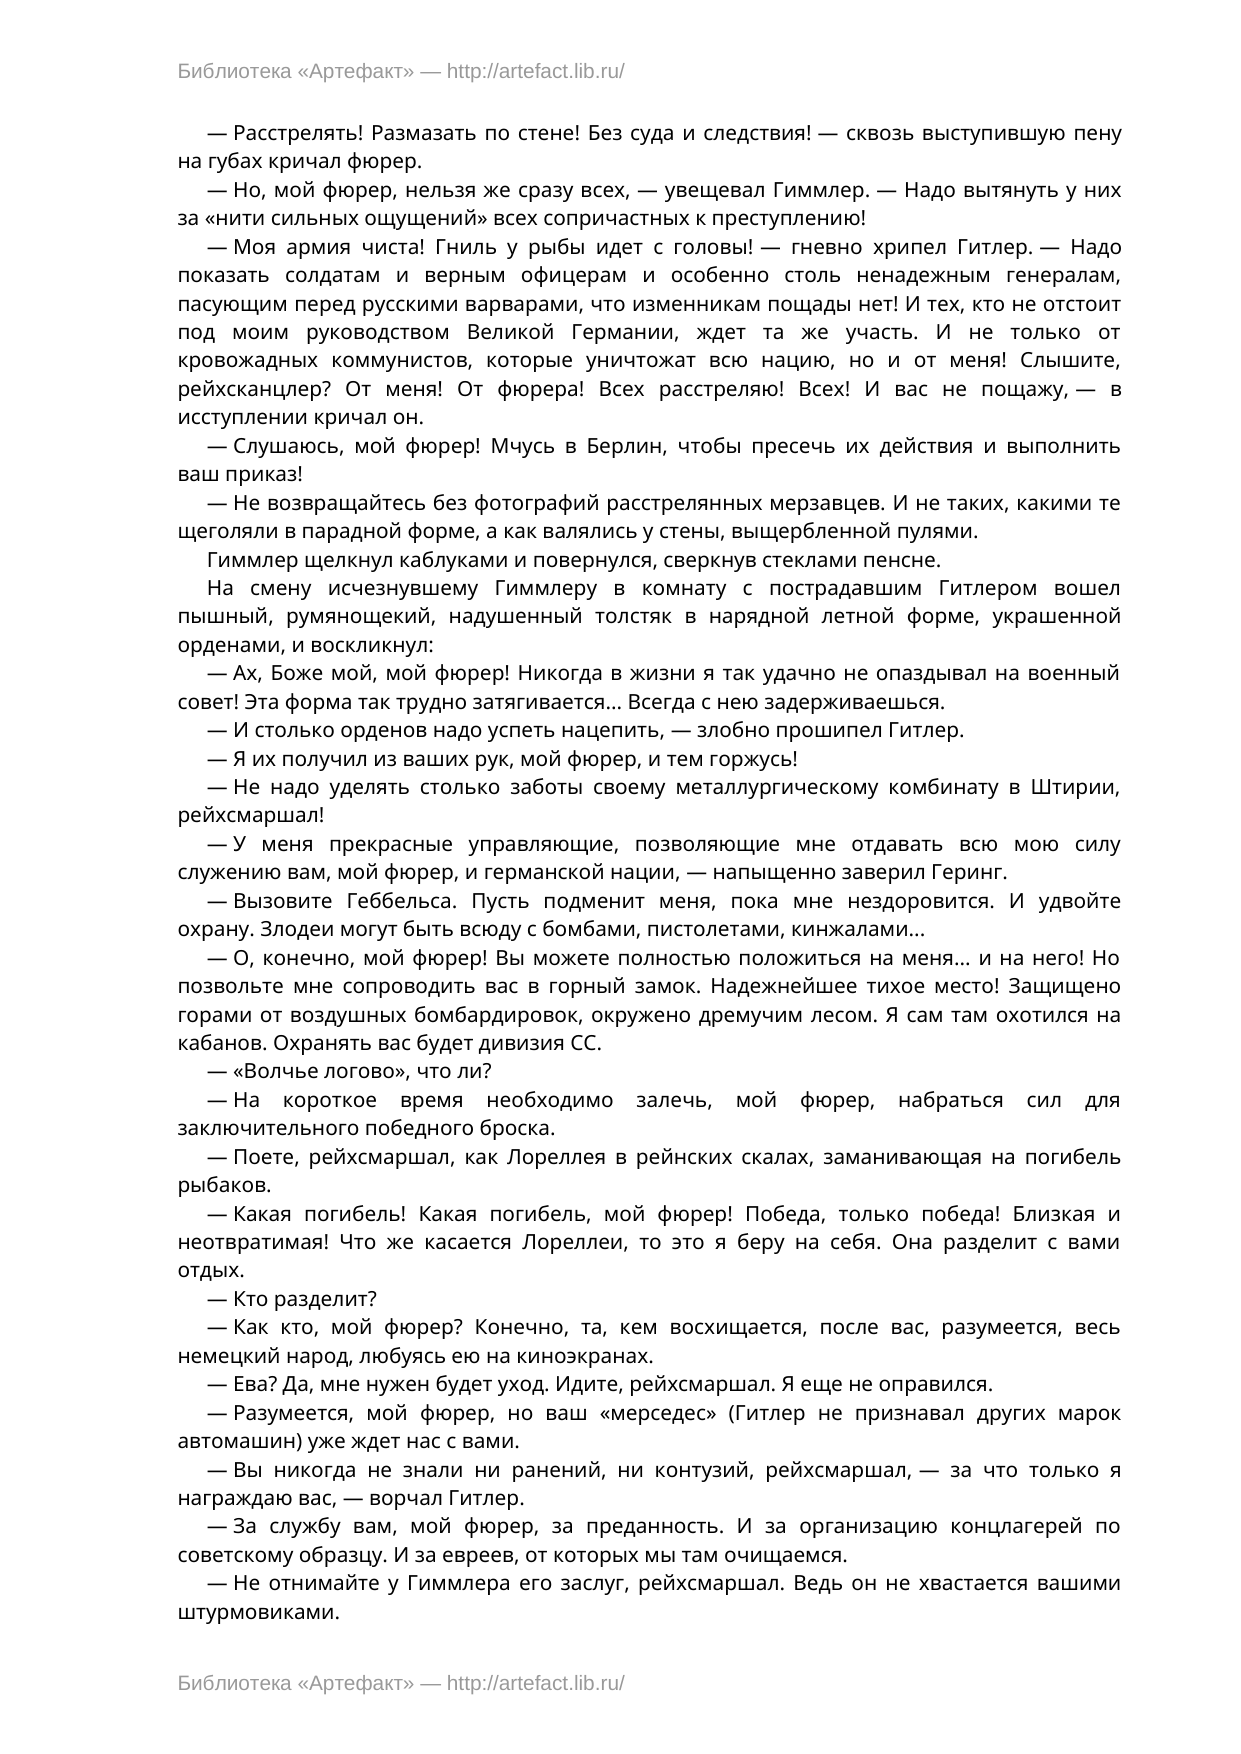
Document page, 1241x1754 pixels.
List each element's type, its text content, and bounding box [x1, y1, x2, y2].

text — Какая погибель! Какая погибель, мой фюрер! Победа, только победа! Близкая и неотвратимая! Что же касается Лореллеи, то это я беру на себя. Она разделит с вами отдых. [177, 1199, 1122, 1284]
text — Не отнимайте у Гиммлера его заслуг, рейхсмаршал. Ведь он не хвастается вашими штурмовиками. [177, 1568, 1122, 1625]
text — Вызовите Геббельса. Пусть подменит меня, пока мне нездоровится. И удвойте охрану. Злодеи могут быть всюду с бомбами, пистолетами, кинжалами... [177, 886, 1122, 943]
text — Но, мой фюрер, нельзя же сразу всех, — увещевал Гиммлер. — Надо вытянуть у них за «нити сильных ощущений» всех сопричастных к преступлению! [177, 175, 1122, 232]
text — «Волчье логово», что ли? [177, 1057, 1122, 1085]
text — Не надо уделять столько заботы своему металлургическому комбинату в Штирии, рейхсмаршал! [177, 772, 1122, 829]
text — Как кто, мой фюрер? Конечно, та, кем восхищается, после вас, разумеется, весь немецкий народ, любуясь ею на киноэкранах. [177, 1312, 1122, 1369]
text — Вы никогда не знали ни ранений, ни контузий, рейхсмаршал, — за что только я награждаю вас, — ворчал Гитлер. [177, 1455, 1122, 1512]
text — Моя армия чиста! Гниль у рыбы идет с головы! — гневно хрипел Гитлер. — Надо показать солдатам и верным офицерам и особенно столь ненадежным генералам, пасующим перед русскими варварами, что изменникам пощады нет! И тех, кто не отстоит под моим руководством Великой Германии, ждет та же участь. И не только от кровожадных коммунистов, которые уничтожат всю нацию, но и от меня! Слышите, рейхсканцлер? От меня! От фюрера! Всех расстреляю! Всех! И вас не пощажу, — в исступлении кричал он. [177, 232, 1122, 431]
text — О, конечно, мой фюрер! Вы можете полностью положиться на меня... и на него! Но позвольте мне сопроводить вас в горный замок. Надежнейшее тихое место! Защищено горами от воздушных бомбардировок, окружено дремучим лесом. Я сам там охотился на кабанов. Охранять вас будет дивизия СС. [177, 943, 1122, 1057]
text — Ева? Да, мне нужен будет уход. Идите, рейхсмаршал. Я еще не оправился. [177, 1369, 1122, 1398]
text — Расстрелять! Размазать по стене! Без суда и следствия! — сквозь выступившую пену на губах кричал фюрер. [177, 118, 1122, 175]
text — Поете, рейхсмаршал, как Лореллея в рейнских скалах, заманивающая на погибель рыбаков. [177, 1142, 1122, 1199]
text — Я их получил из ваших рук, мой фюрер, и тем горжусь! [177, 744, 1122, 772]
text На смену исчезнувшему Гиммлеру в комнату с пострадавшим Гитлером вошел пышный, румянощекий, надушенный толстяк в нарядной летной форме, украшенной орденами, и воскликнул: [177, 573, 1122, 658]
text — За службу вам, мой фюрер, за преданность. И за организацию концлагерей по советскому образцу. И за евреев, от которых мы там очищаемся. [177, 1512, 1122, 1568]
text — Не возвращайтесь без фотографий расстрелянных мерзавцев. И не таких, какими те щеголяли в парадной форме, а как валялись у стены, выщербленной пулями. [177, 488, 1122, 545]
text — Ах, Боже мой, мой фюрер! Никогда в жизни я так удачно не опаздывал на военный совет! Эта форма так трудно затягивается... Всегда с нею задерживаешься. [177, 658, 1122, 715]
text — И столько орденов надо успеть нацепить, — злобно прошипел Гитлер. [177, 715, 1122, 744]
text — Кто разделит? [177, 1284, 1122, 1312]
text — У меня прекрасные управляющие, позволяющие мне отдавать всю мою силу служению вам, мой фюрер, и германской нации, — напыщенно заверил Геринг. [177, 829, 1122, 886]
text Гиммлер щелкнул каблуками и повернулся, сверкнув стеклами пенсне. [177, 545, 1122, 573]
text — Разумеется, мой фюрер, но ваш «мерседес» (Гитлер не признавал других марок автомашин) уже ждет нас с вами. [177, 1398, 1122, 1455]
text — Слушаюсь, мой фюрер! Мчусь в Берлин, чтобы пресечь их действия и выполнить ваш приказ! [177, 431, 1122, 488]
text — На короткое время необходимо залечь, мой фюрер, набраться сил для заключительного победного броска. [177, 1085, 1122, 1142]
